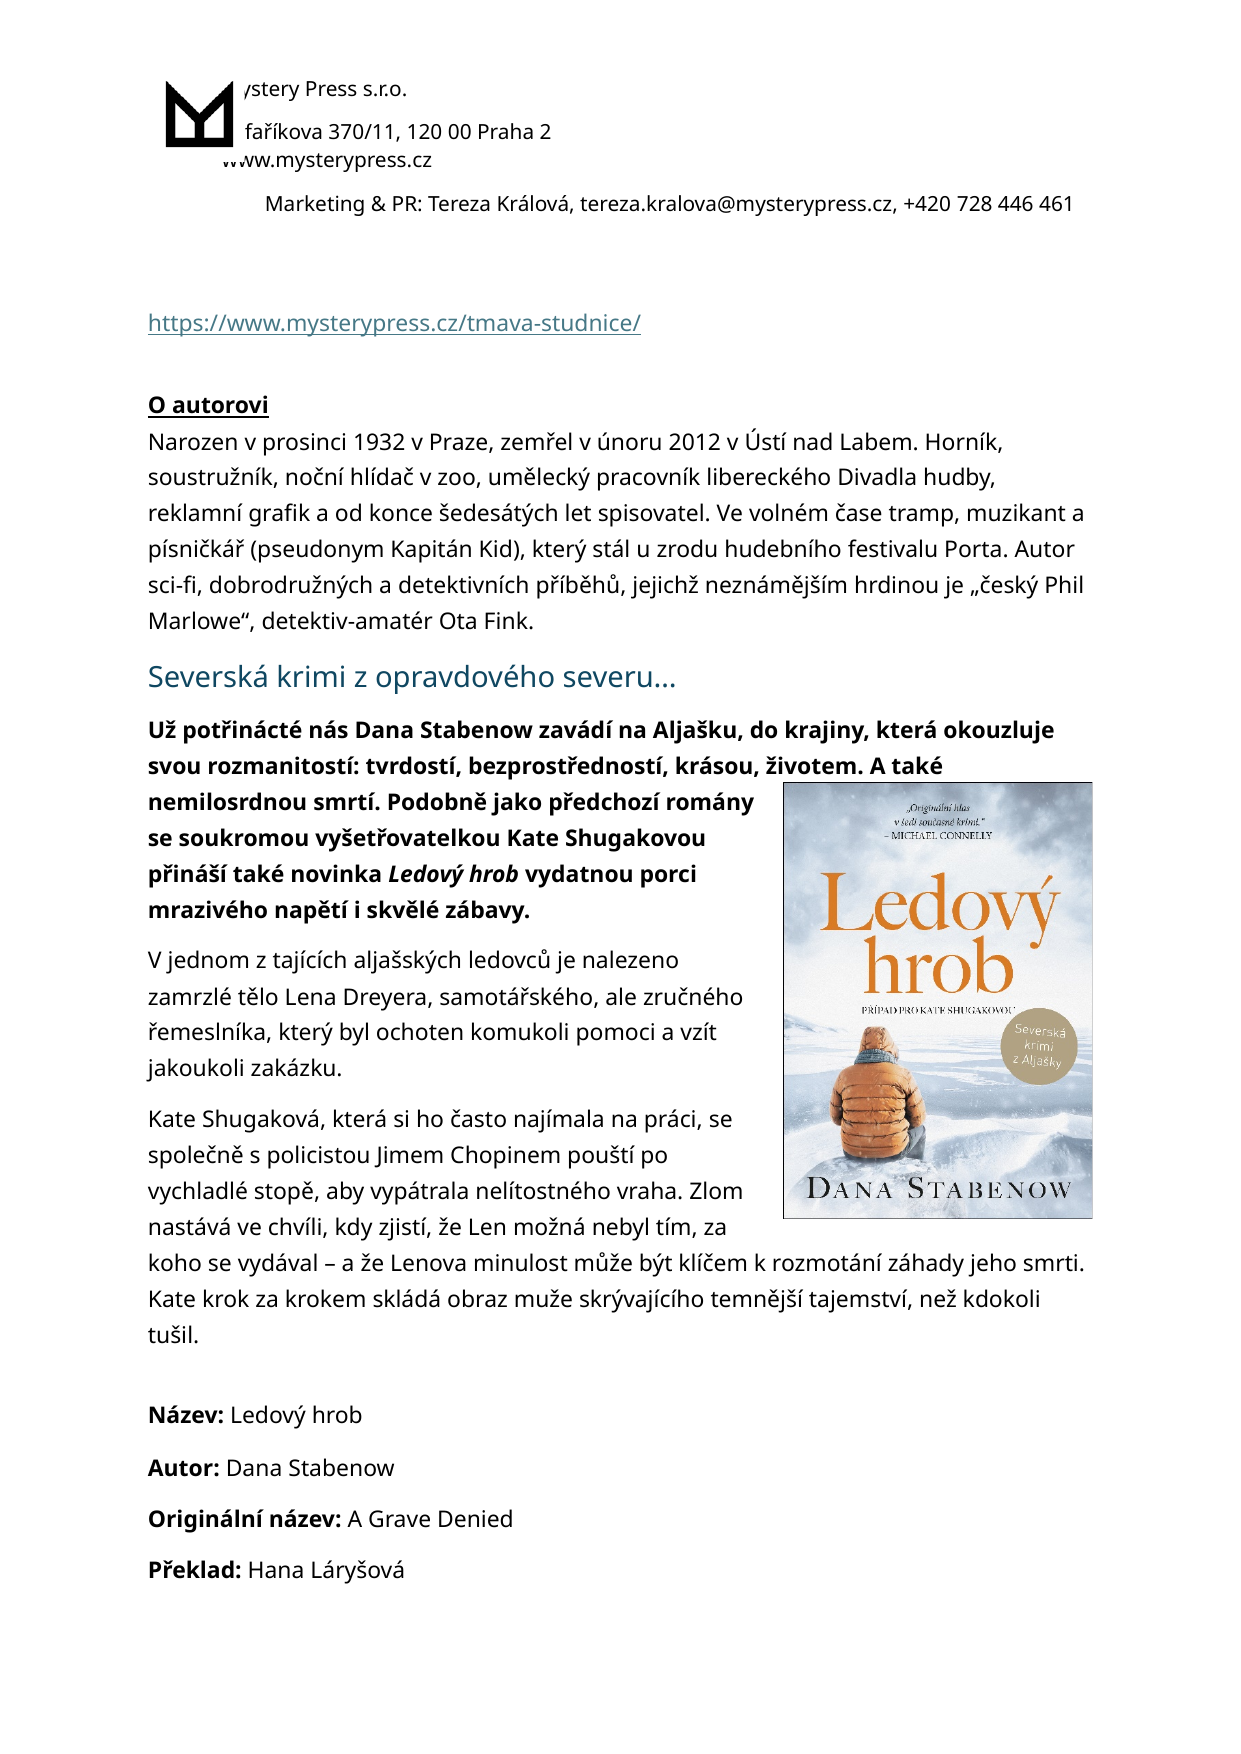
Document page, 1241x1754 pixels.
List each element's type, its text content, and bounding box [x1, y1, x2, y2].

text Narozen v prosinci 1932 v Praze, zemřel v únoru 2012 v Ústí nad Labem. Horník, soustružník, noční hlídač v zoo, umělecký pracovník libereckého Divadla hudby, reklamní grafik a od konce šedesátých let spisovatel. Ve volném čase tramp, muzikant a písničkář (pseudonym Kapitán Kid), který stál u zrodu hudebního festivalu Porta. Autor sci-fi, dobrodružných a detektivních příběhů, jejichž neznámějším hrdinou je „český Phil Marlowe“, detektiv-amatér Ota Fink. [148, 425, 1093, 636]
text Kate Shugaková, která si ho často najímala na práci, se společně s policistou Jimem Chopinem pouští po vychladlé stopě, aby vypátrala nelítostného vraha. Zlom nastává ve chvíli, kdy zjistí, že Len možná nebyl tím, za koho se vydával – a že Lenova minulost může být klíčem k rozmotání záhady jeho smrti. Kate krok za krokem skládá obraz muže skrývajícího temnější tajemství, než kdokoli tušil. [148, 1103, 1093, 1350]
text Už potřinácté nás Dana Stabenow zavádí na Aljašku, do krajiny, která okouzluje svou rozmanitostí: tvrdostí, bezprostředností, krásou, životem. A také nemilosrdnou smrtí. Podobně jako předchozí romány se soukromou vyšetřovatelkou Kate Shugakovou přináší také novinka Ledový hrob vydatnou porci mrazivého napětí i skvělé zábavy. [148, 714, 1093, 925]
picture [147, 60, 244, 160]
text https://www.mysterypress.cz/tmava-studnice/ [148, 307, 1093, 338]
picture [783, 782, 1093, 1219]
text Název: Ledový hrob [148, 1399, 1093, 1431]
text V jednom z tajících aljašských ledovců je nalezeno zamrzlé tělo Lena Dreyera, samotářského, ale zručného řemeslníka, který byl ochoten komukoli pomoci a vzít jakoukoli zakázku. [148, 944, 783, 1083]
text O autorovi [148, 389, 1093, 421]
subtitle Severská krimi z opravdového severu… [148, 656, 1093, 696]
text Originální název: A Grave Denied [148, 1503, 1093, 1534]
text Překlad: Hana Láryšová [148, 1554, 1093, 1585]
text Autor: Dana Stabenow [148, 1452, 1093, 1483]
